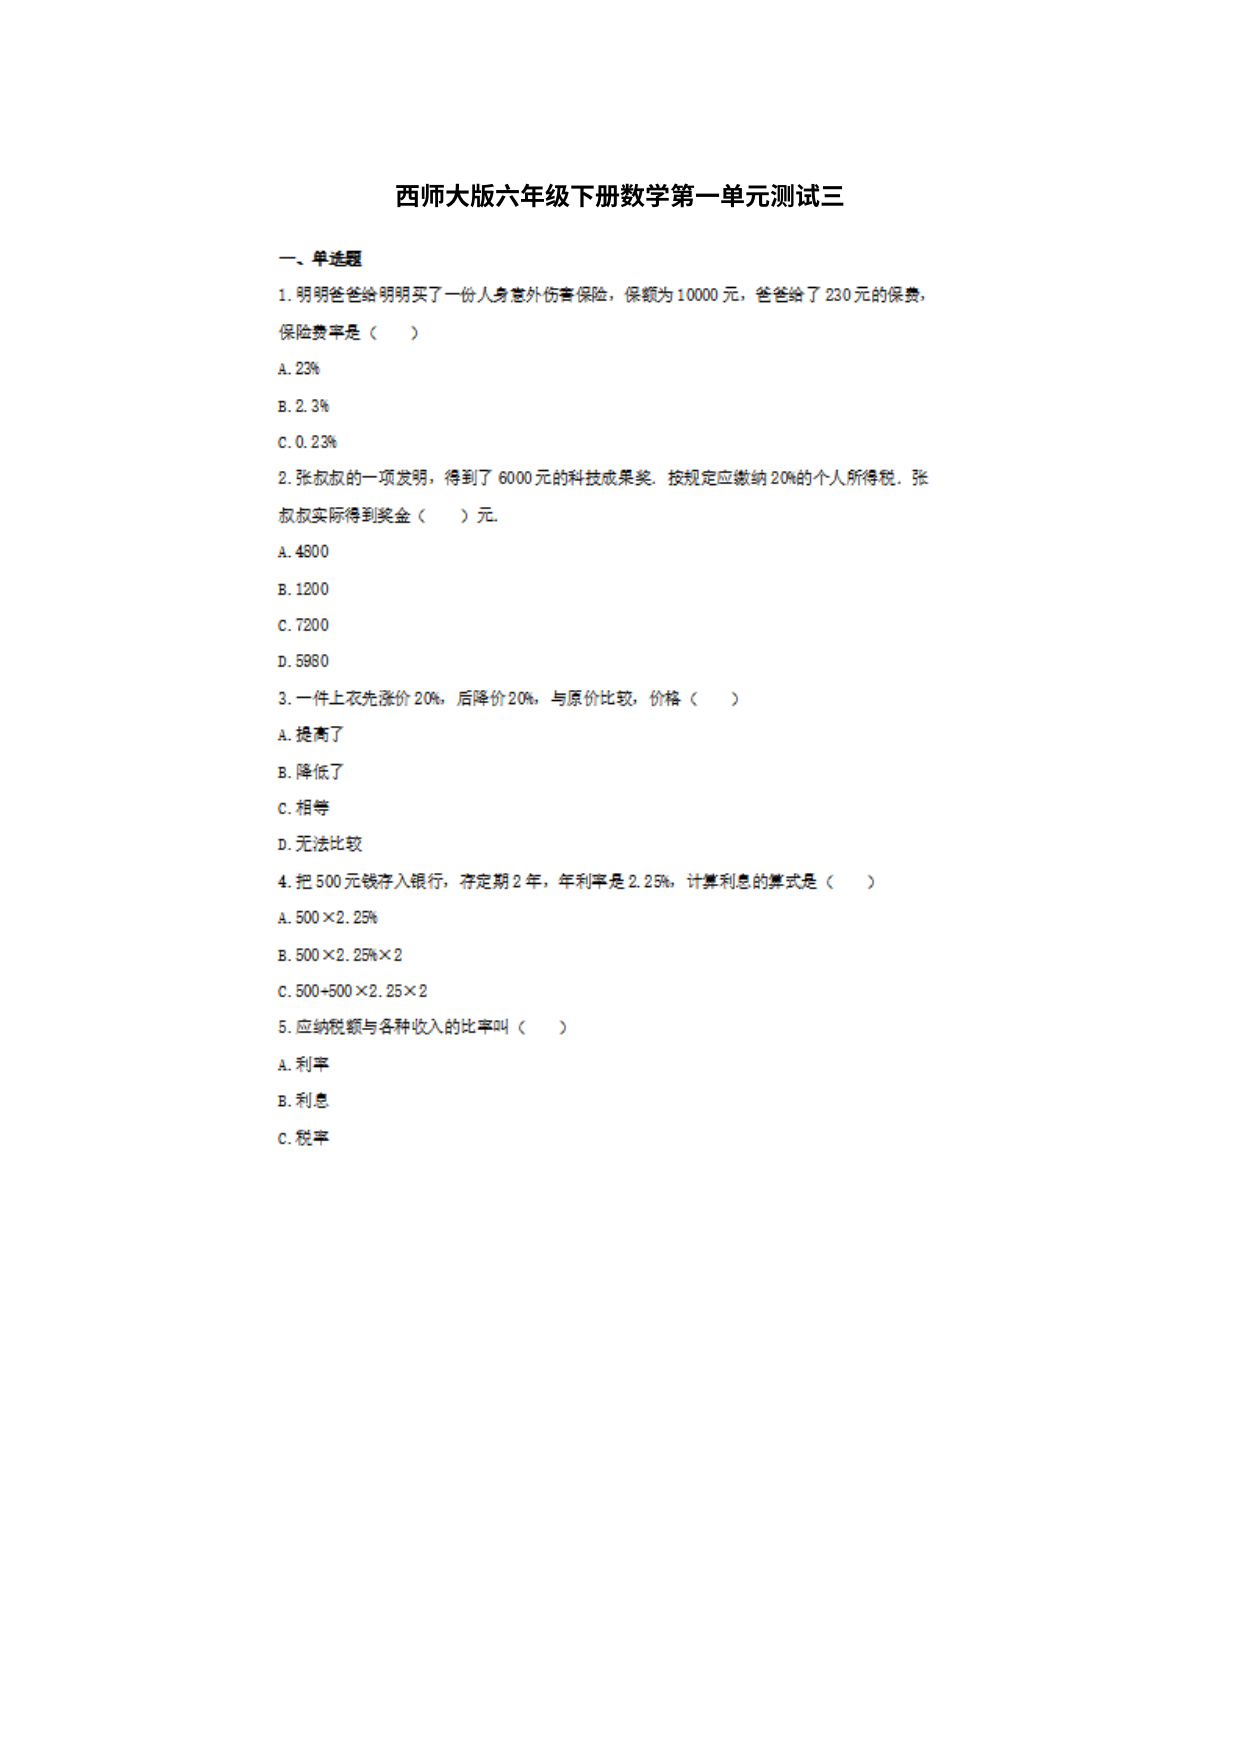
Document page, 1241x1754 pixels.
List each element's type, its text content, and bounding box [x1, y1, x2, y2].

text 西师大版六年级下册数学第一单元测试三 [187, 162, 1053, 227]
picture [258, 227, 982, 1163]
